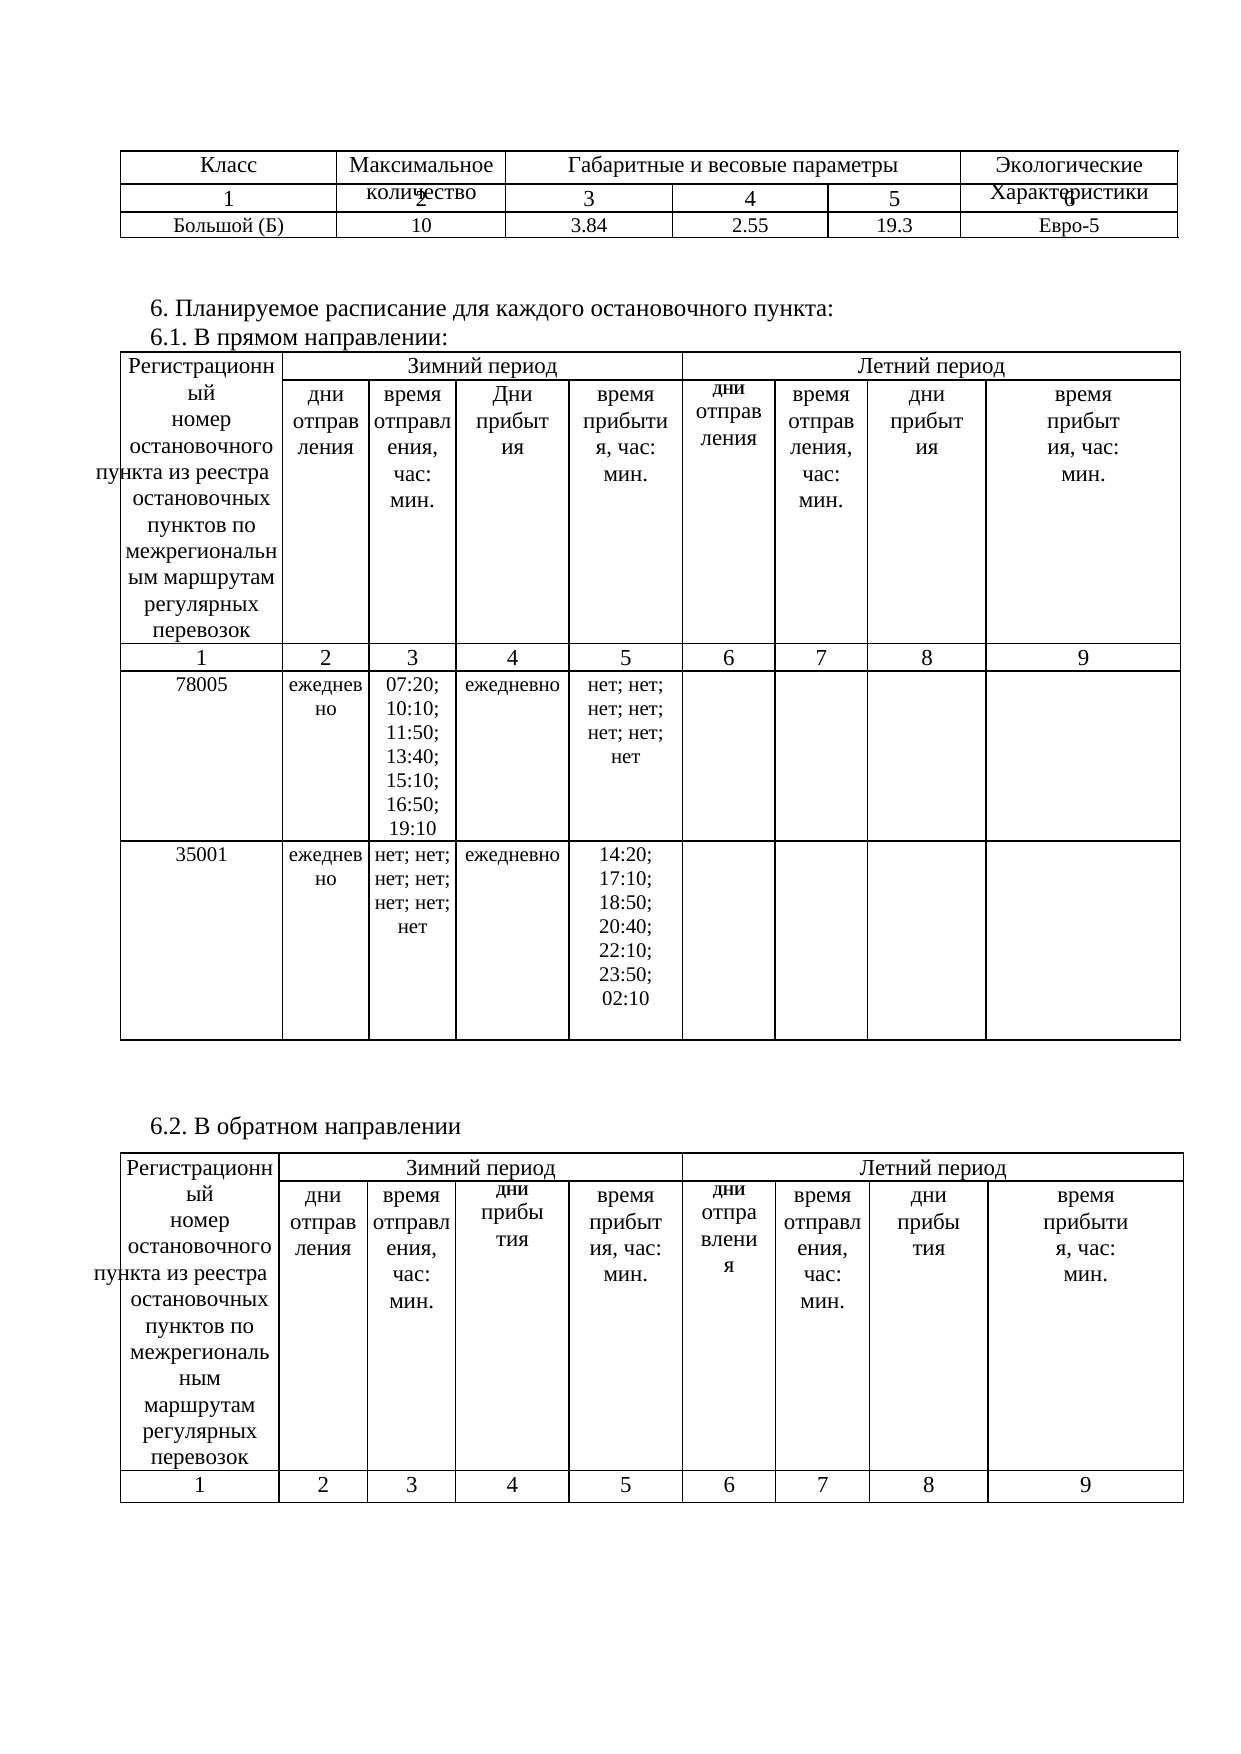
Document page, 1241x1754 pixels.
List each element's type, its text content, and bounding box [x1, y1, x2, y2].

table_cell дни прибы тия [870, 1182, 987, 1470]
table_cell 4 [457, 644, 568, 670]
table_cell 4 [673, 185, 827, 211]
table_header Габаритные и весовые параметры [506, 152, 960, 183]
table_cell [683, 842, 774, 1039]
table_cell ДНИ отправ ления [683, 381, 774, 642]
table_cell 7 [776, 644, 867, 670]
table_header Летний период [683, 1154, 1183, 1180]
table_cell 3 [370, 644, 455, 670]
table_cell время отправл ения, час: мин. [776, 1182, 869, 1470]
table_cell [868, 672, 985, 840]
table_cell 2 [337, 185, 505, 211]
table_cell время прибыти я, час: мин. [570, 381, 682, 642]
table_cell 1 [121, 185, 336, 211]
table_cell ДНИ отпра влени я [683, 1182, 775, 1470]
table_cell 8 [870, 1471, 987, 1502]
table_cell 1 [121, 644, 282, 670]
table_cell 14:20; 17:10; 18:50; 20:40; 22:10; 23:50; 02:10 [570, 842, 682, 1039]
table_cell Большой (Б) [121, 213, 336, 237]
table_cell [776, 672, 867, 840]
table_cell 6 [683, 644, 774, 670]
table_cell 35001 [121, 842, 282, 1039]
table_cell 5 [570, 1471, 682, 1502]
table_cell 3.84 [506, 213, 672, 237]
table_cell время прибыти я, час: мин. [989, 1182, 1183, 1470]
text 6.1. В прямом направлении: [150, 322, 1090, 351]
table_cell дни отправ ления [283, 381, 368, 642]
table_cell 19.3 [829, 213, 960, 237]
table_cell 2.55 [673, 213, 827, 237]
table_header Класс [121, 152, 336, 183]
table_cell 5 [570, 644, 682, 670]
table_cell ежедневно [283, 842, 368, 1039]
text 6. Планируемое расписание для каждого остановочного пункта: [150, 293, 1090, 322]
table_cell 7 [776, 1471, 869, 1502]
table_cell 8 [868, 644, 985, 670]
table_cell [987, 842, 1180, 1039]
table_cell [868, 842, 985, 1039]
text 6.2. В обратном направлении [150, 1111, 1090, 1139]
table_cell дни отправ ления [280, 1182, 367, 1470]
table_cell 9 [989, 1471, 1183, 1502]
table_header Зимний период [283, 353, 682, 379]
table_cell [987, 672, 1180, 840]
table_cell нет; нет; нет; нет; нет; нет; нет [570, 672, 682, 840]
table_cell [776, 842, 867, 1039]
table_header Регистрационный номер остановочного пункта из реестра остановочных пунктов по межрегиональным маршрутам регулярных перевозок [121, 353, 282, 642]
table_cell 9 [987, 644, 1180, 670]
table_cell нет; нет; нет; нет; нет; нет; нет [370, 842, 455, 1039]
table_cell 6 [961, 185, 1177, 211]
table_cell ежедневно [457, 842, 568, 1039]
table_cell время отправл ения, час: мин. [368, 1182, 455, 1470]
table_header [961, 152, 1177, 183]
table_cell время отправ ления, час: мин. [776, 381, 867, 642]
table_cell 10 [337, 213, 505, 237]
table_cell 3 [506, 185, 672, 211]
table_header Зимний период [280, 1154, 682, 1180]
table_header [337, 152, 505, 183]
table_cell 78005 [121, 672, 282, 840]
table_cell дни прибыт ия [868, 381, 985, 642]
table_cell Дни прибыт ия [457, 381, 568, 642]
table_cell Евро-5 [961, 213, 1177, 237]
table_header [121, 1154, 278, 1470]
table_cell ежедневно [283, 672, 368, 840]
table_cell 5 [829, 185, 960, 211]
table_cell 2 [280, 1471, 367, 1502]
table_cell 3 [368, 1471, 455, 1502]
table_cell время отправл ения, час: мин. [370, 381, 455, 642]
table_cell 6 [683, 1471, 775, 1502]
table_cell 07:20; 10:10; 11:50; 13:40; 15:10; 16:50; 19:10 [370, 672, 455, 840]
table_header Летний период [683, 353, 1180, 379]
table_cell 1 [121, 1471, 278, 1502]
table_cell ДНИ прибы тия [456, 1182, 568, 1470]
table_cell 4 [456, 1471, 568, 1502]
table_cell ежедневно [457, 672, 568, 840]
table_cell время прибыт ия, час: мин. [987, 381, 1180, 642]
table_cell [683, 672, 774, 840]
table_cell время прибыт ия, час: мин. [570, 1182, 682, 1470]
table_cell 2 [283, 644, 368, 670]
